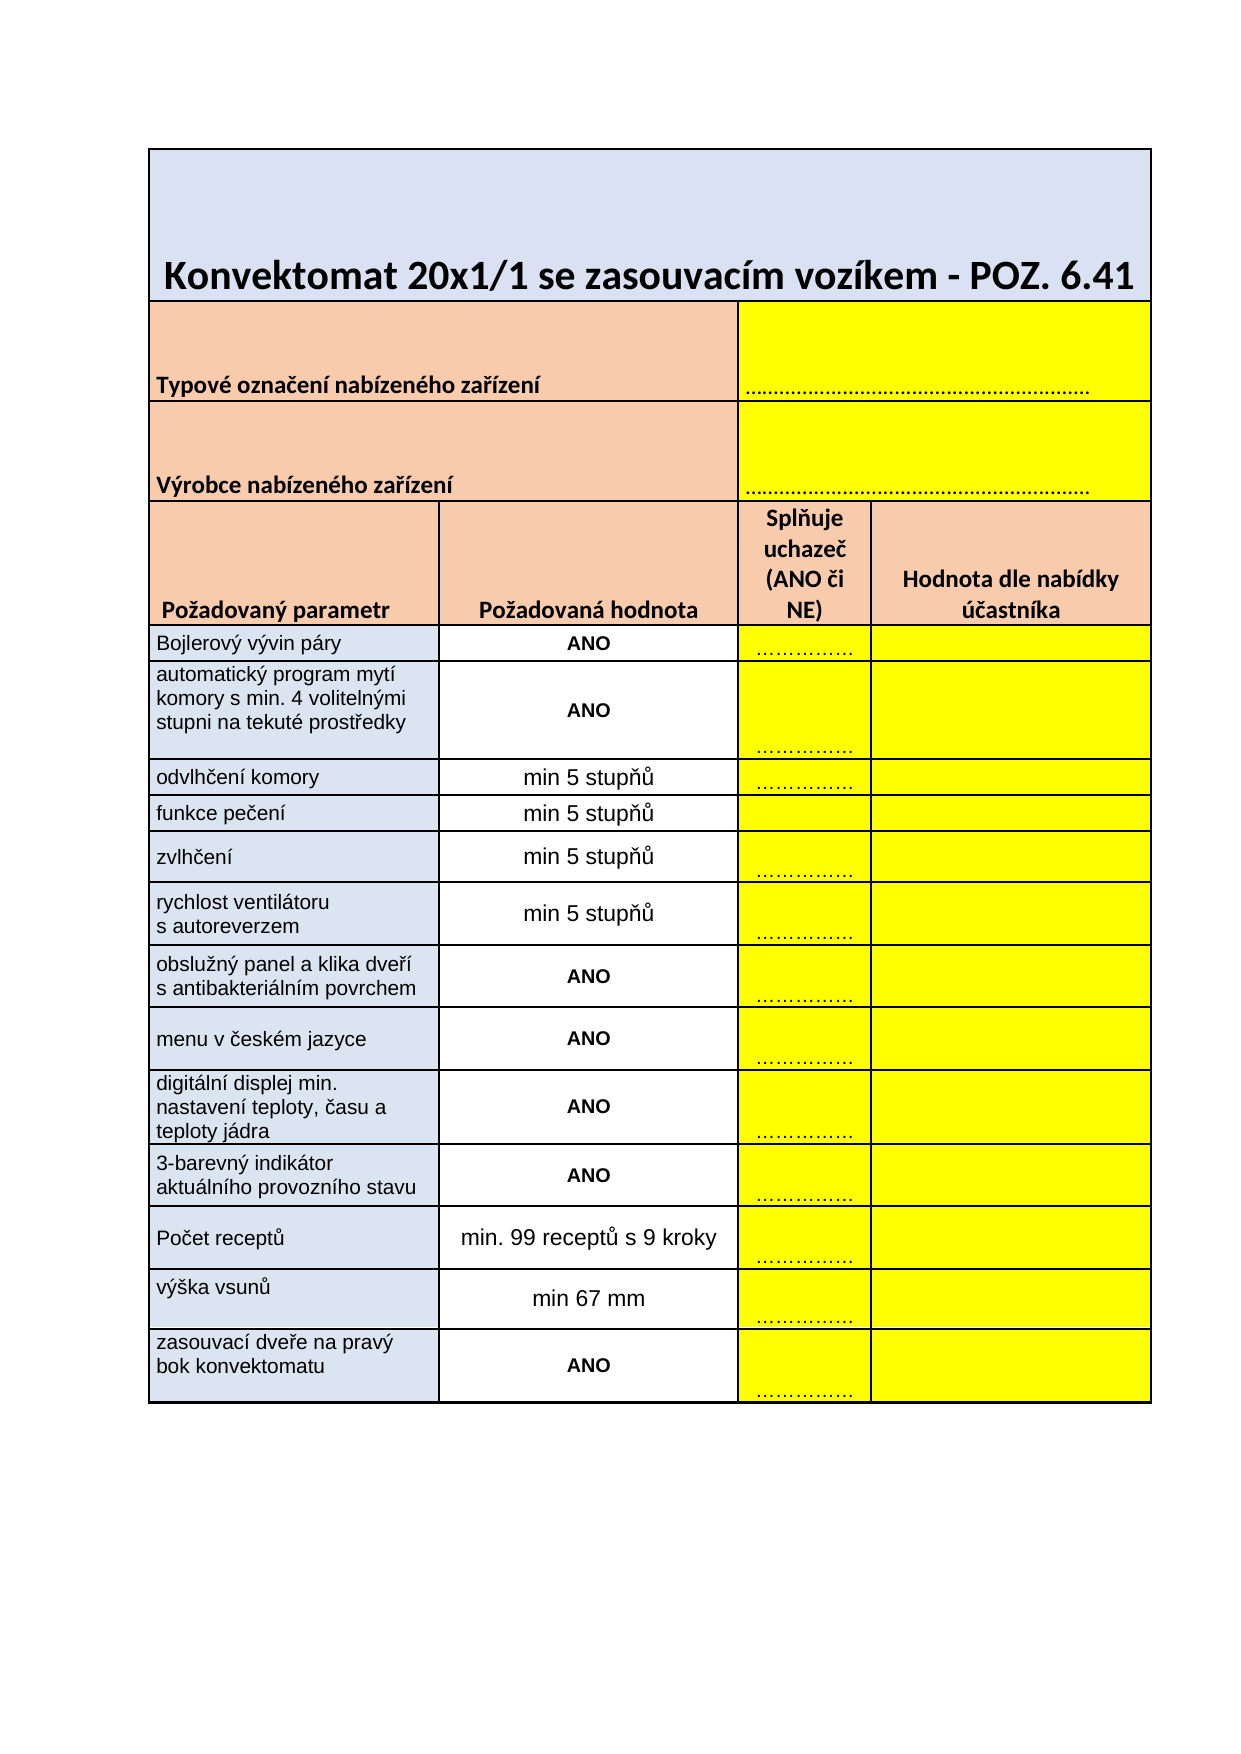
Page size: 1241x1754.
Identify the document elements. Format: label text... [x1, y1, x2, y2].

table_cell [872, 1207, 1150, 1268]
table_cell …………… [739, 1071, 870, 1143]
table_cell ANO [440, 1008, 737, 1069]
table_cell Bojlerový vývin páry [150, 626, 438, 660]
table_cell [872, 946, 1150, 1006]
table_cell [872, 1008, 1150, 1069]
table_cell [872, 1071, 1150, 1143]
table_cell výška vsunů [150, 1270, 438, 1327]
table_cell Požadovaný parametr [150, 502, 438, 624]
table_cell zasouvací dveře na pravý bok konvektomatu [150, 1330, 438, 1401]
table_cell Typové označení nabízeného zařízení [150, 302, 737, 400]
table_cell [739, 796, 870, 830]
table_cell Hodnota dle nabídky účastníka [872, 502, 1150, 624]
table_cell automatický program mytí komory s min. 4 volitelnými stupni na tekuté prostředky [150, 662, 438, 758]
table_cell …………… [739, 1270, 870, 1327]
table_cell …………… [739, 1207, 870, 1268]
table_cell menu v českém jazyce [150, 1008, 438, 1069]
table_cell rychlost ventilátoru s autoreverzem [150, 883, 438, 944]
table_cell ANO [440, 662, 737, 758]
table_cell …………… [739, 1330, 870, 1401]
table_cell min. 99 receptů s 9 kroky [440, 1207, 737, 1268]
table_cell Výrobce nabízeného zařízení [150, 402, 737, 500]
table_cell ANO [440, 626, 737, 660]
table_cell …......................................................... [739, 402, 1150, 500]
table_cell …......................................................... [739, 302, 1150, 400]
table_cell zvlhčení [150, 832, 438, 881]
table_cell [872, 1270, 1150, 1327]
table_cell [872, 662, 1150, 758]
table_cell [872, 626, 1150, 660]
table_cell min 5 stupňů [440, 796, 737, 830]
table_cell [872, 832, 1150, 881]
table_cell …………… [739, 626, 870, 660]
table_cell …………… [739, 946, 870, 1006]
table_cell …………… [739, 832, 870, 881]
table_header Konvektomat 20x1/1 se zasouvacím vozíkem - POZ. 6.41 [150, 150, 1150, 300]
table_cell [872, 796, 1150, 830]
table_cell digitální displej min. nastavení teploty, času a teploty jádra [150, 1071, 438, 1143]
table_cell Počet receptů [150, 1207, 438, 1268]
table_cell …………… [739, 1145, 870, 1205]
table_cell …………… [739, 760, 870, 794]
table_cell odvlhčení komory [150, 760, 438, 794]
table_cell ANO [440, 1071, 737, 1143]
table_cell ANO [440, 1330, 737, 1401]
table_cell min 5 stupňů [440, 760, 737, 794]
table_cell …………… [739, 662, 870, 758]
table_cell obslužný panel a klika dveří s antibakteriálním povrchem [150, 946, 438, 1006]
table_cell min 67 mm [440, 1270, 737, 1327]
table_cell Požadovaná hodnota [440, 502, 737, 624]
table_cell …………… [739, 1008, 870, 1069]
table_cell Splňuje uchazeč (ANO či NE) [739, 502, 870, 624]
table_cell funkce pečení [150, 796, 438, 830]
table_cell [872, 1145, 1150, 1205]
table_cell ANO [440, 1145, 737, 1205]
table_cell ANO [440, 946, 737, 1006]
table_cell min 5 stupňů [440, 883, 737, 944]
table_cell [872, 760, 1150, 794]
table_cell min 5 stupňů [440, 832, 737, 881]
table_cell [872, 1330, 1150, 1401]
table_cell …………… [739, 883, 870, 944]
table_cell [872, 883, 1150, 944]
table_cell 3-barevný indikátor aktuálního provozního stavu [150, 1145, 438, 1205]
